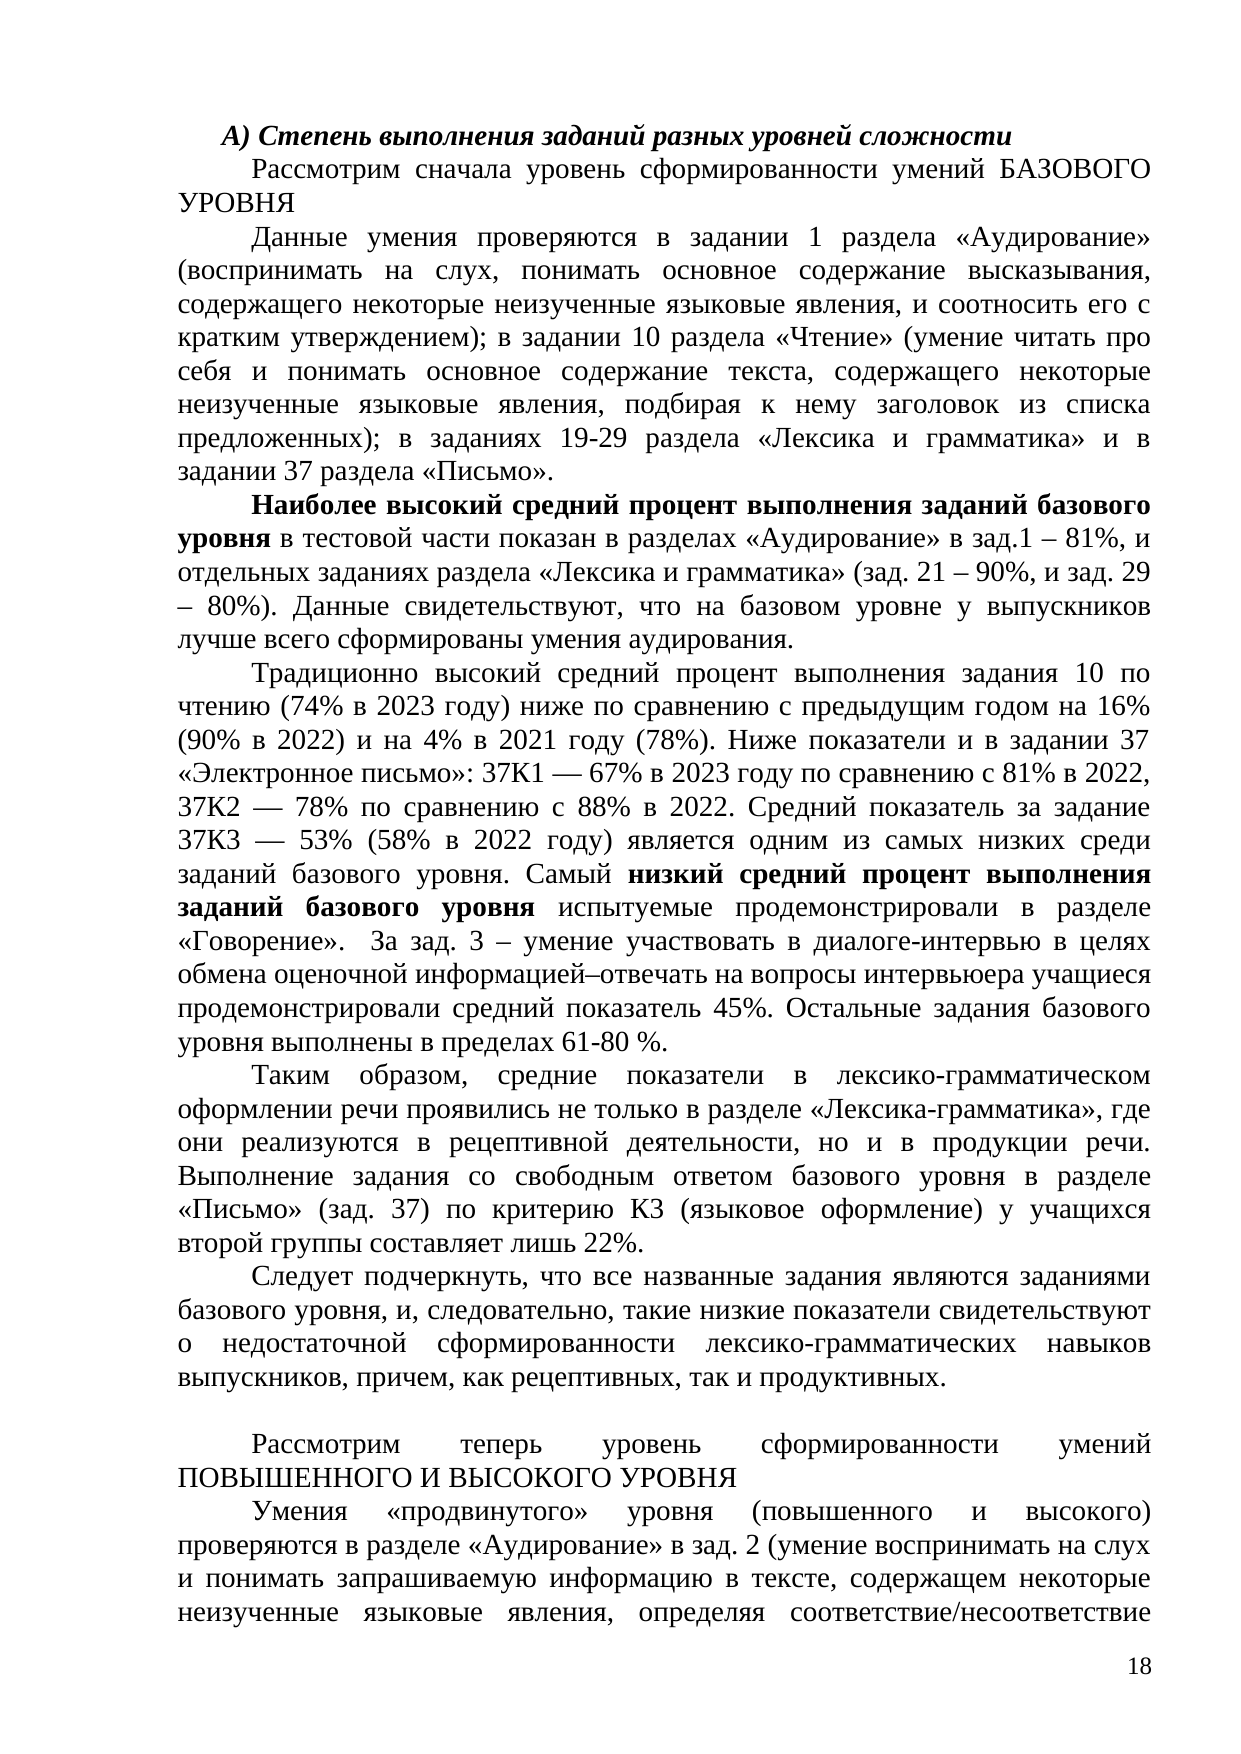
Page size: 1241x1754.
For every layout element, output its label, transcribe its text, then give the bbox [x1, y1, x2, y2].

text Рассмотрим сначала уровень сформированности умений БАЗОВОГО УРОВНЯ [177, 152, 1152, 219]
text Рассмотрим теперь уровень сформированности умений ПОВЫШЕННОГО И ВЫСОКОГО УРОВНЯ [177, 1426, 1152, 1493]
text Таким образом, средние показатели в лексико-грамматическом оформлении речи проявились не только в разделе «Лексика-грамматика», где они реализуются в рецептивной деятельности, но и в продукции речи. Выполнение задания со свободным ответом базового уровня в разделе «Письмо» (зад. 37) по критерию К3 (языковое оформление) у учащихся второй группы составляет лишь 22%. [177, 1057, 1152, 1258]
text Традиционно высокий средний процент выполнения задания 10 по чтению (74% в 2023 году) ниже по сравнению с предыдущим годом на 16% (90% в 2022) и на 4% в 2021 году (78%). Ниже показатели и в задании 37 «Электронное письмо»: 37К1 — 67% в 2023 году по сравнению с 81% в 2022, 37К2 — 78% по сравнению с 88% в 2022. Средний показатель за задание 37К3 — 53% (58% в 2022 году) является одним из самых низких среди заданий базового уровня. Самый низкий средний процент выполнения заданий базового уровня испытуемые продемонстрировали в разделе «Говорение». За зад. 3 – умение участвовать в диалоге-интервью в целях обмена оценочной информацией–отвечать на вопросы интервьюера учащиеся продемонстрировали средний показатель 45%. Остальные задания базового уровня выполнены в пределах 61-80 %. [177, 655, 1152, 1057]
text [177, 1493, 1152, 1627]
text А) Степень выполнения заданий разных уровней сложности [133, 118, 1152, 152]
text Следует подчеркнуть, что все названные задания являются заданиями базового уровня, и, следовательно, такие низкие показатели свидетельствуют о недостаточной сформированности лексико-грамматических навыков выпускников, причем, как рецептивных, так и продуктивных. [177, 1258, 1152, 1393]
text Наиболее высокий средний процент выполнения заданий базового уровня в тестовой части показан в разделах «Аудирование» в зад.1 – 81%, и отдельных заданиях раздела «Лексика и грамматика» (зад. 21 – 90%, и зад. 29 – 80%). Данные свидетельствуют, что на базовом уровне у выпускников лучше всего сформированы умения аудирования. [177, 487, 1152, 655]
text Данные умения проверяются в задании 1 раздела «Аудирование» (воспринимать на слух, понимать основное содержание высказывания, содержащего некоторые неизученные языковые явления, и соотносить его с кратким утверждением); в задании 10 раздела «Чтение» (умение читать про себя и понимать основное содержание текста, содержащего некоторые неизученные языковые явления, подбирая к нему заголовок из списка предложенных); в заданиях 19-29 раздела «Лексика и грамматика» и в задании 37 раздела «Письмо». [177, 219, 1152, 487]
